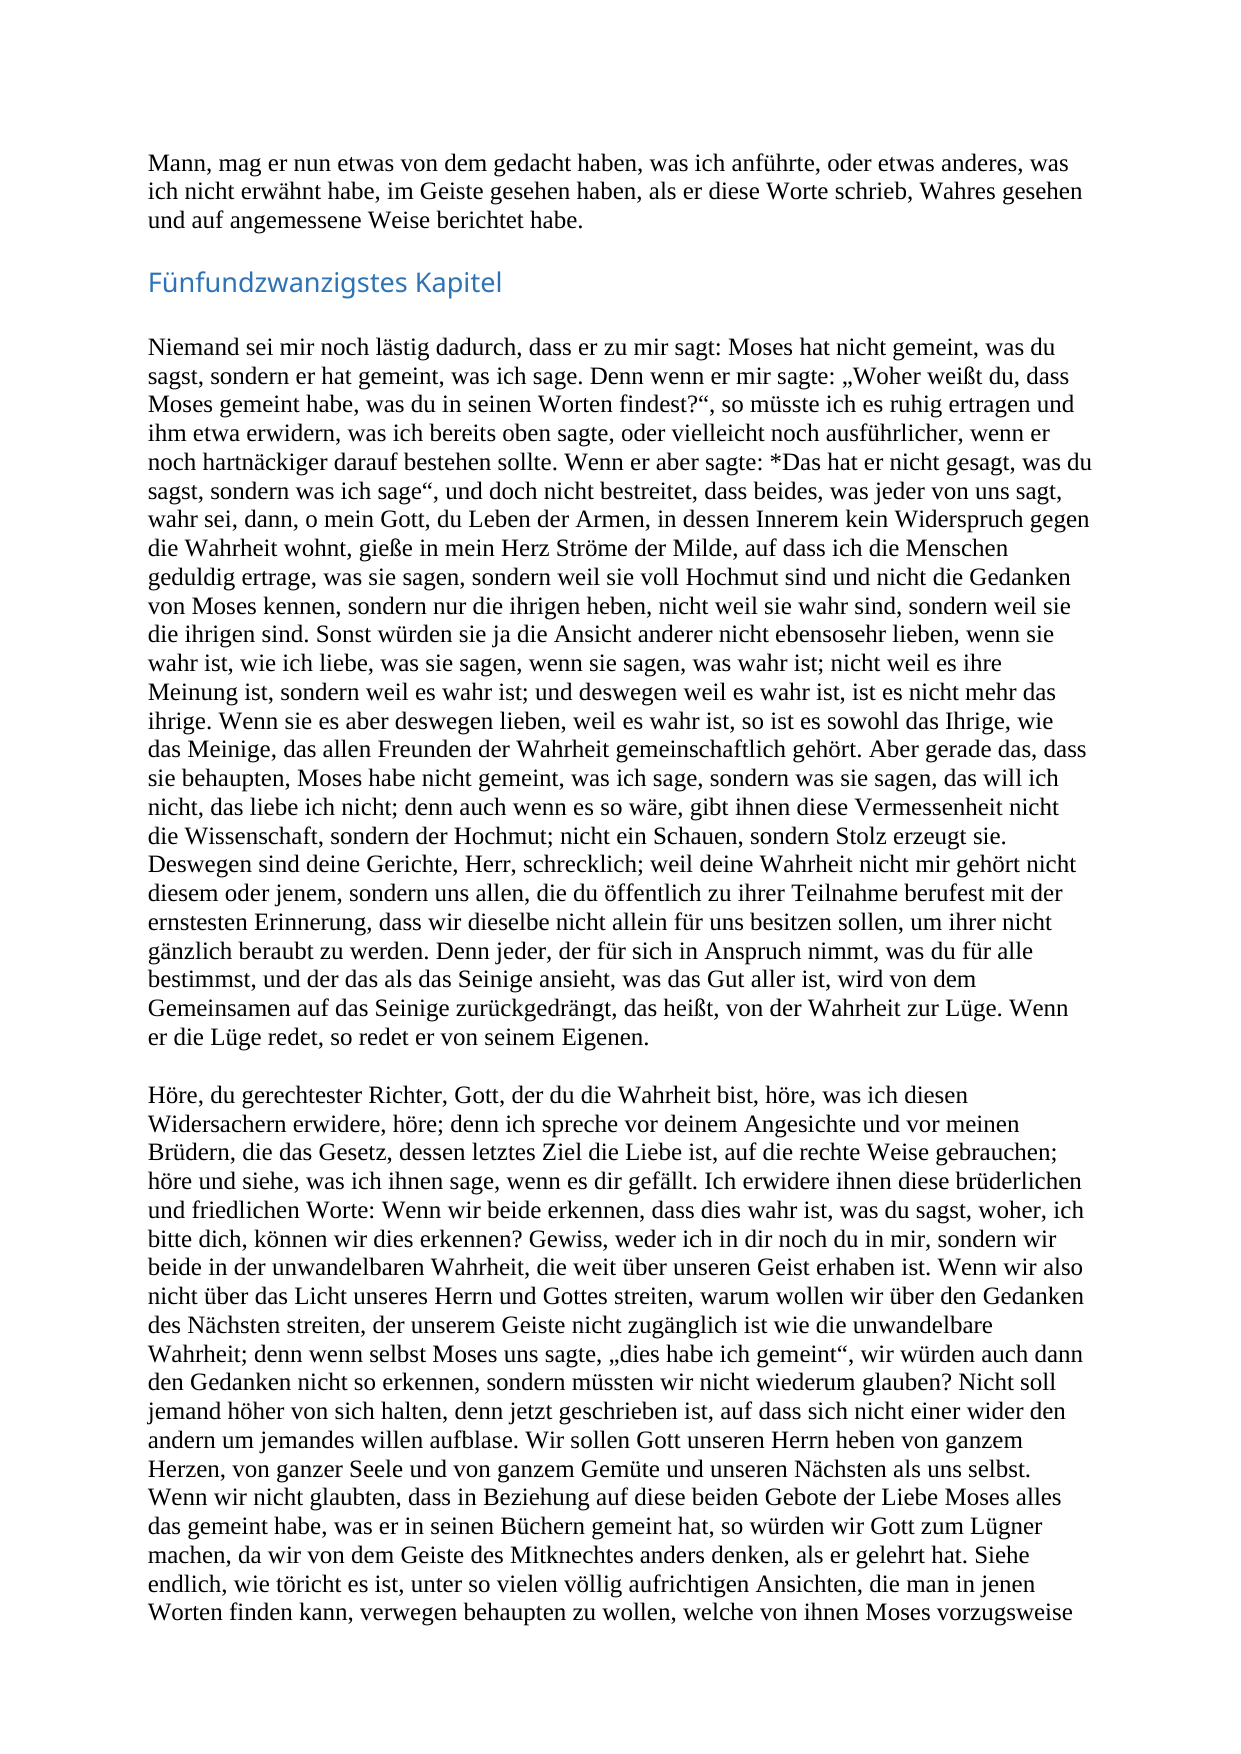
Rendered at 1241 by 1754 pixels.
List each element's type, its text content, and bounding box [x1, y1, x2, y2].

text Niemand sei mir noch lästig dadurch, dass er zu mir sagt: Moses hat nicht gemeint, was du sagst, sondern er hat gemeint, was ich sage. Denn wenn er mir sagte: „Woher weißt du, dass Moses gemeint habe, was du in seinen Worten findest?“, so müsste ich es ruhig ertragen und ihm etwa erwidern, was ich bereits oben sagte, oder vielleicht noch ausführlicher, wenn er noch hartnäckiger darauf bestehen sollte. Wenn er aber sagte: *Das hat er nicht gesagt, was du sagst, sondern was ich sage“, und doch nicht bestreitet, dass beides, was jeder von uns sagt, wahr sei, dann, o mein Gott, du Leben der Armen, in dessen Innerem kein Widerspruch gegen die Wahrheit wohnt, gieße in mein Herz Ströme der Milde, auf dass ich die Menschen geduldig ertrage, was sie sagen, sondern weil sie voll Hochmut sind und nicht die Gedanken von Moses kennen, sondern nur die ihrigen heben, nicht weil sie wahr sind, sondern weil sie die ihrigen sind. Sonst würden sie ja die Ansicht anderer nicht ebensosehr lieben, wenn sie wahr ist, wie ich liebe, was sie sagen, wenn sie sagen, was wahr ist; nicht weil es ihre Meinung ist, sondern weil es wahr ist; und deswegen weil es wahr ist, ist es nicht mehr das ihrige. Wenn sie es aber deswegen lieben, weil es wahr ist, so ist es sowohl das Ihrige, wie das Meinige, das allen Freunden der Wahrheit gemeinschaftlich gehört. Aber gerade das, dass sie behaupten, Moses habe nicht gemeint, was ich sage, sondern was sie sagen, das will ich nicht, das liebe ich nicht; denn auch wenn es so wäre, gibt ihnen diese Vermessenheit nicht die Wissenschaft, sondern der Hochmut; nicht ein Schauen, sondern Stolz erzeugt sie. Deswegen sind deine Gerichte, Herr, schrecklich; weil deine Wahrheit nicht mir gehört nicht diesem oder jenem, sondern uns allen, die du öffentlich zu ihrer Teilnahme berufest mit der ernstesten Erinnerung, dass wir dieselbe nicht allein für uns besitzen sollen, um ihrer nicht gänzlich beraubt zu werden. Denn jeder, der für sich in Anspruch nimmt, was du für alle bestimmst, und der das als das Seinige ansieht, was das Gut aller ist, wird von dem Gemeinsamen auf das Seinige zurückgedrängt, das heißt, von der Wahrheit zur Lüge. Wenn er die Lüge redet, so redet er von seinem Eigenen. [148, 332, 1093, 1051]
subtitle Fünfundzwanzigstes Kapitel [148, 263, 1093, 300]
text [148, 148, 1093, 234]
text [148, 1080, 1093, 1626]
